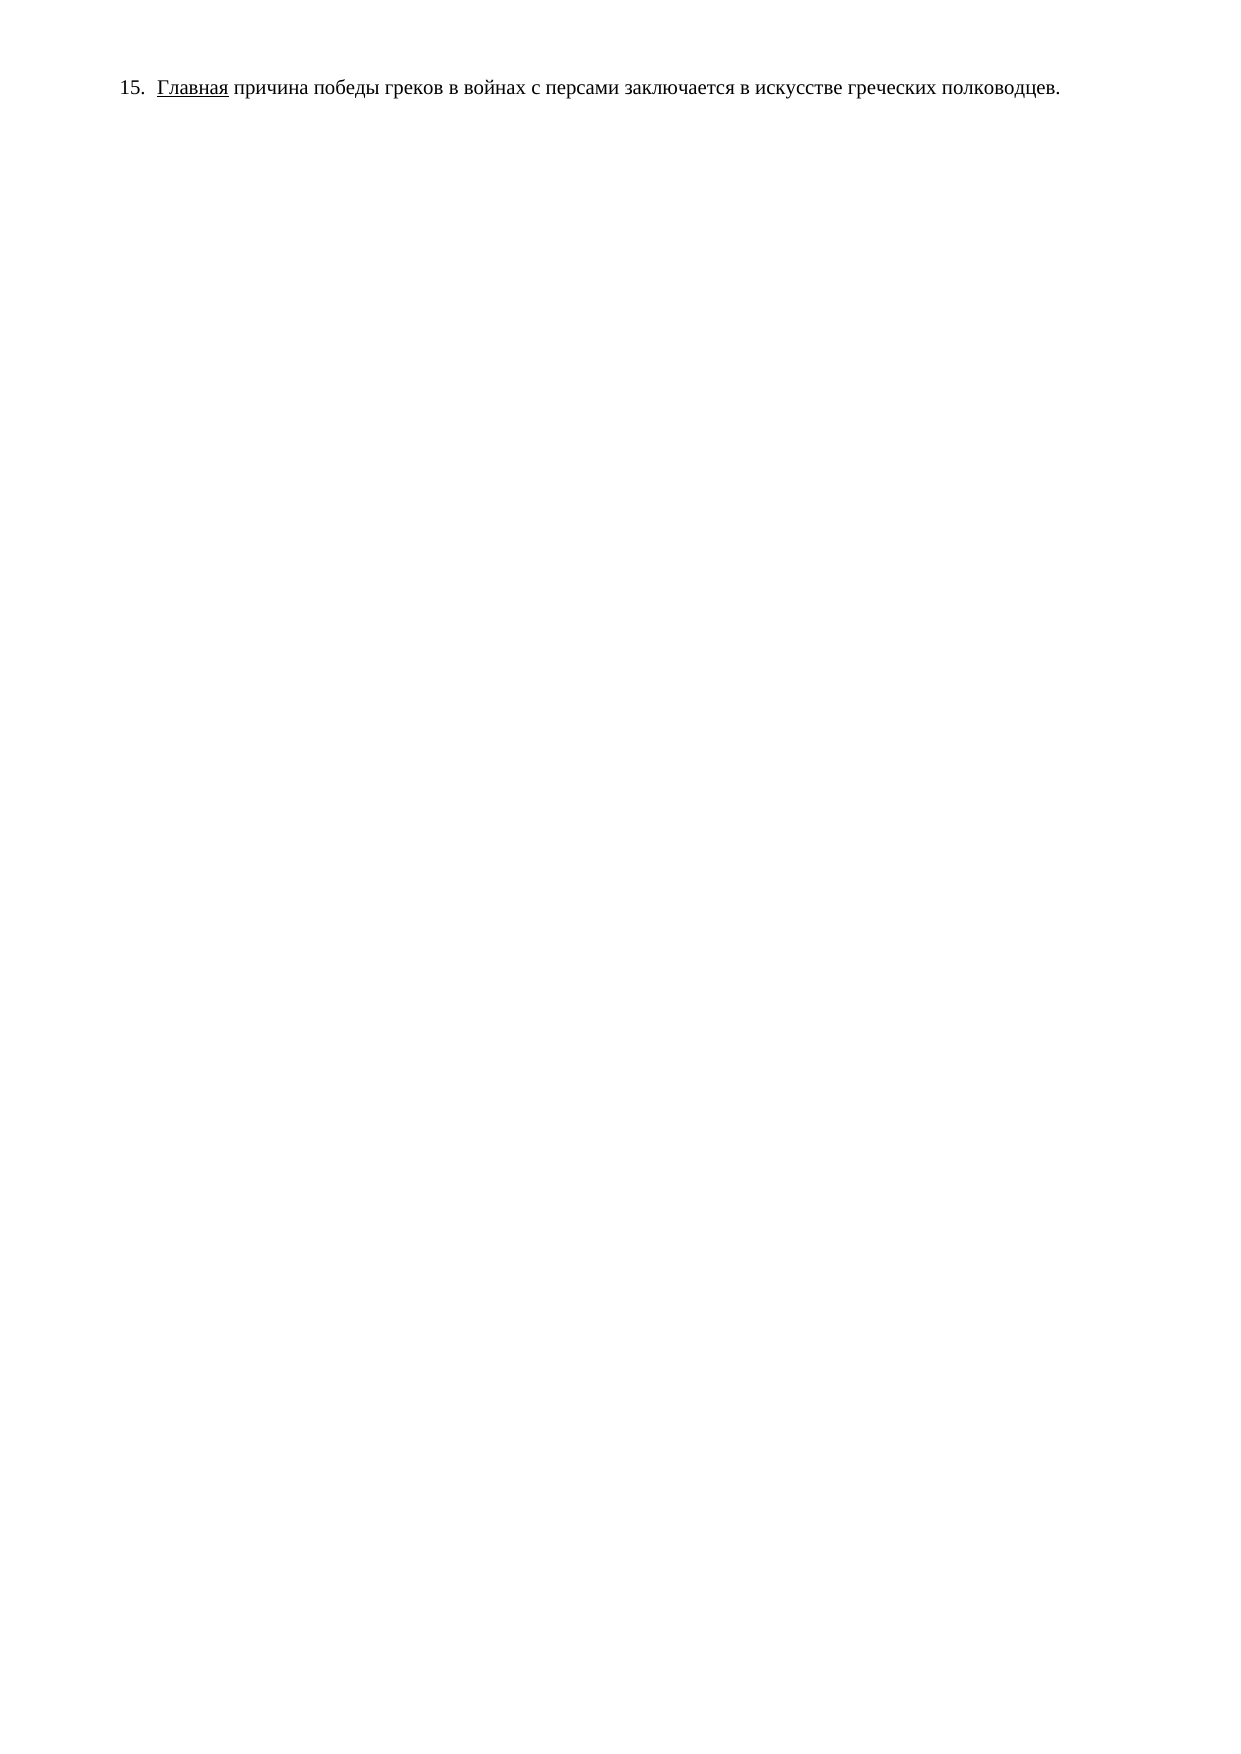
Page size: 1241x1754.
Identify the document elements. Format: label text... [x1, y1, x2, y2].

list Главная причина победы греков в войнах с персами заключается в искусстве греческих полководцев. [119, 75, 1165, 99]
